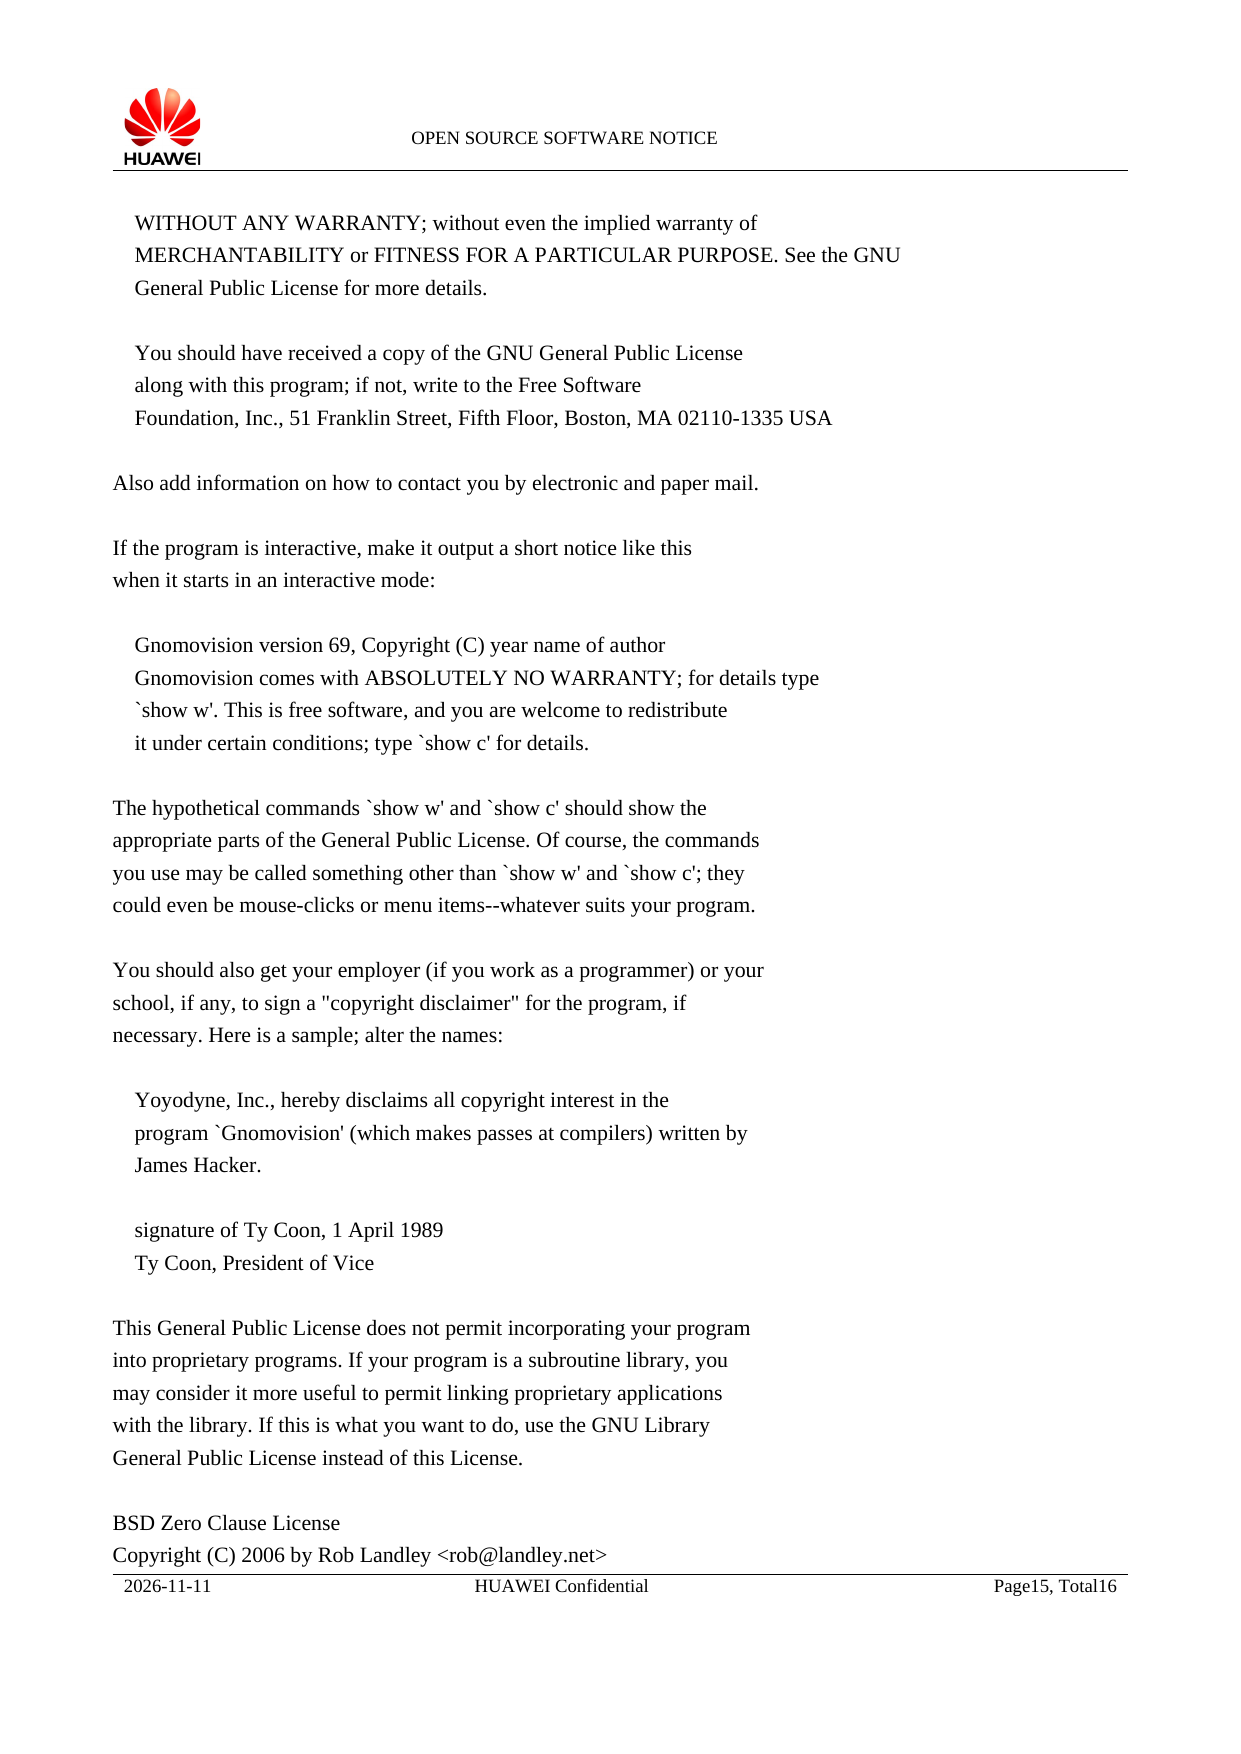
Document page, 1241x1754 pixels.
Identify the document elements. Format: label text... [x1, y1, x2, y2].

text with the library. If this is what you want to do, use the GNU Library [112, 1409, 1128, 1441]
text school, if any, to sign a "copyright disclaimer" for the program, if [112, 986, 1128, 1019]
text necessary. Here is a sample; alter the names: [112, 1019, 1128, 1051]
text you use may be called something other than `show w' and `show c'; they [112, 856, 1128, 889]
text signature of Ty Coon, 1 April 1989 [112, 1214, 1128, 1246]
text You should also get your employer (if you work as a programmer) or your [112, 954, 1128, 986]
text Also add information on how to contact you by electronic and paper mail. [112, 466, 1128, 499]
text Copyright (C) 2006 by Rob Landley <rob@landley.net> [112, 1539, 1128, 1571]
text Gnomovision comes with ABSOLUTELY NO WARRANTY; for details type [112, 661, 1128, 694]
text Yoyodyne, Inc., hereby disclaims all copyright interest in the [112, 1084, 1128, 1116]
text This General Public License does not permit incorporating your program [112, 1311, 1128, 1344]
text could even be mouse-clicks or menu items--whatever suits your program. [112, 889, 1128, 921]
text along with this program; if not, write to the Free Software [112, 369, 1128, 401]
text when it starts in an interactive mode: [112, 564, 1128, 596]
text General Public License for more details. [112, 271, 1128, 304]
text appropriate parts of the General Public License. Of course, the commands [112, 824, 1128, 856]
text Foundation, Inc., 51 Franklin Street, Fifth Floor, Boston, MA 02110-1335 USA [112, 401, 1128, 434]
text Gnomovision version 69, Copyright (C) year name of author [112, 629, 1128, 661]
text program `Gnomovision' (which makes passes at compilers) written by [112, 1116, 1128, 1149]
picture [124, 88, 201, 165]
text may consider it more useful to permit linking proprietary applications [112, 1376, 1128, 1409]
text James Hacker. [112, 1149, 1128, 1181]
text into proprietary programs. If your program is a subroutine library, you [112, 1344, 1128, 1376]
text `show w'. This is free software, and you are welcome to redistribute [112, 694, 1128, 726]
text General Public License instead of this License. [112, 1441, 1128, 1474]
text If the program is interactive, make it output a short notice like this [112, 531, 1128, 564]
text MERCHANTABILITY or FITNESS FOR A PARTICULAR PURPOSE. See the GNU [112, 239, 1128, 271]
text The hypothetical commands `show w' and `show c' should show the [112, 791, 1128, 824]
text it under certain conditions; type `show c' for details. [112, 726, 1128, 759]
text BSD Zero Clause License [112, 1506, 1128, 1539]
text Ty Coon, President of Vice [112, 1246, 1128, 1279]
text You should have received a copy of the GNU General Public License [112, 336, 1128, 369]
text WITHOUT ANY WARRANTY; without even the implied warranty of [112, 206, 1128, 239]
